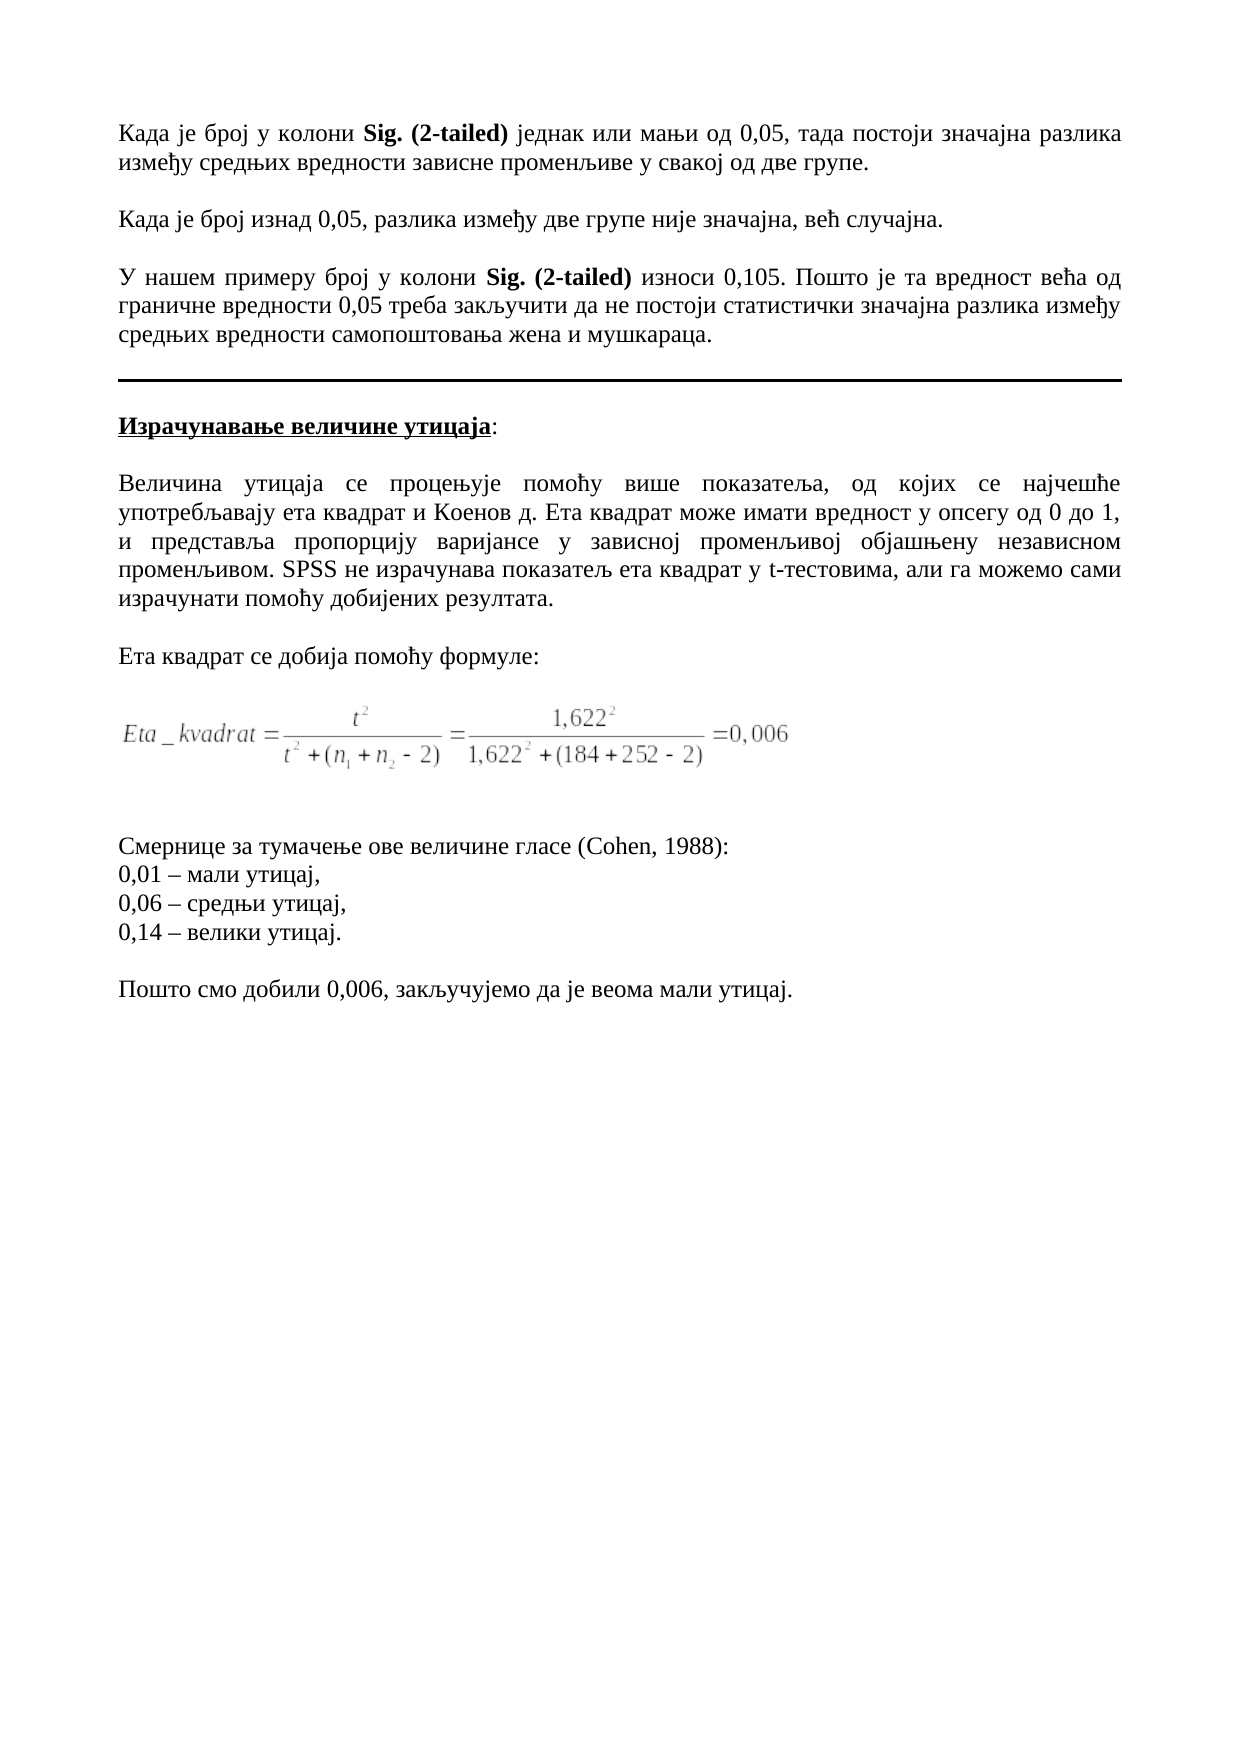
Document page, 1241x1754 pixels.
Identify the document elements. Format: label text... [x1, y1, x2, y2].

text У нашем примеру број у колони Sig. (2-tailed) износи 0,105. Пошто је та вредност већа од граничне вредности 0,05 треба закључити да не постоји статистички значајна разлика између средњих вредности самопоштовања жена и мушкараца. [118, 262, 1122, 348]
text Пошто смо добили 0,006, закључујемо да је веома мали утицај. [118, 974, 1122, 1003]
text 0,14 – велики утицај. [118, 917, 1122, 946]
text Величина утицаја се процењује помоћу више показатеља, од којих се најчешће употребљавају ета квадрат и Коенов д. Ета квадрат може имати вредност у опсегу од 0 до 1, и представља пропорцију варијансе у зависној променљивој објашњену независном променљивом. SPSS не израчунава показатељ ета квадрат у t-тестовима, али га можемо сами израчунати помоћу добијених резултата. [118, 468, 1122, 612]
text 0,01 – мали утицај, [118, 859, 1122, 888]
text Израчунавање величине утицаја: [118, 411, 1122, 439]
text Када је број у колони Sig. (2-tailed) једнак или мањи од 0,05, тада постоји значајна разлика између средњих вредности зависне променљиве у свакој од две групе. [118, 118, 1122, 176]
text 0,06 – средњи утицај, [118, 888, 1122, 917]
text Ета квадрат се добија помоћу формуле: [118, 641, 1122, 669]
text Када је број изнад 0,05, разлика између две групе није значајна, већ случајна. [118, 204, 1122, 233]
text Смернице за тумачење ове величине гласе (Cohen, 1988): [118, 831, 1122, 859]
